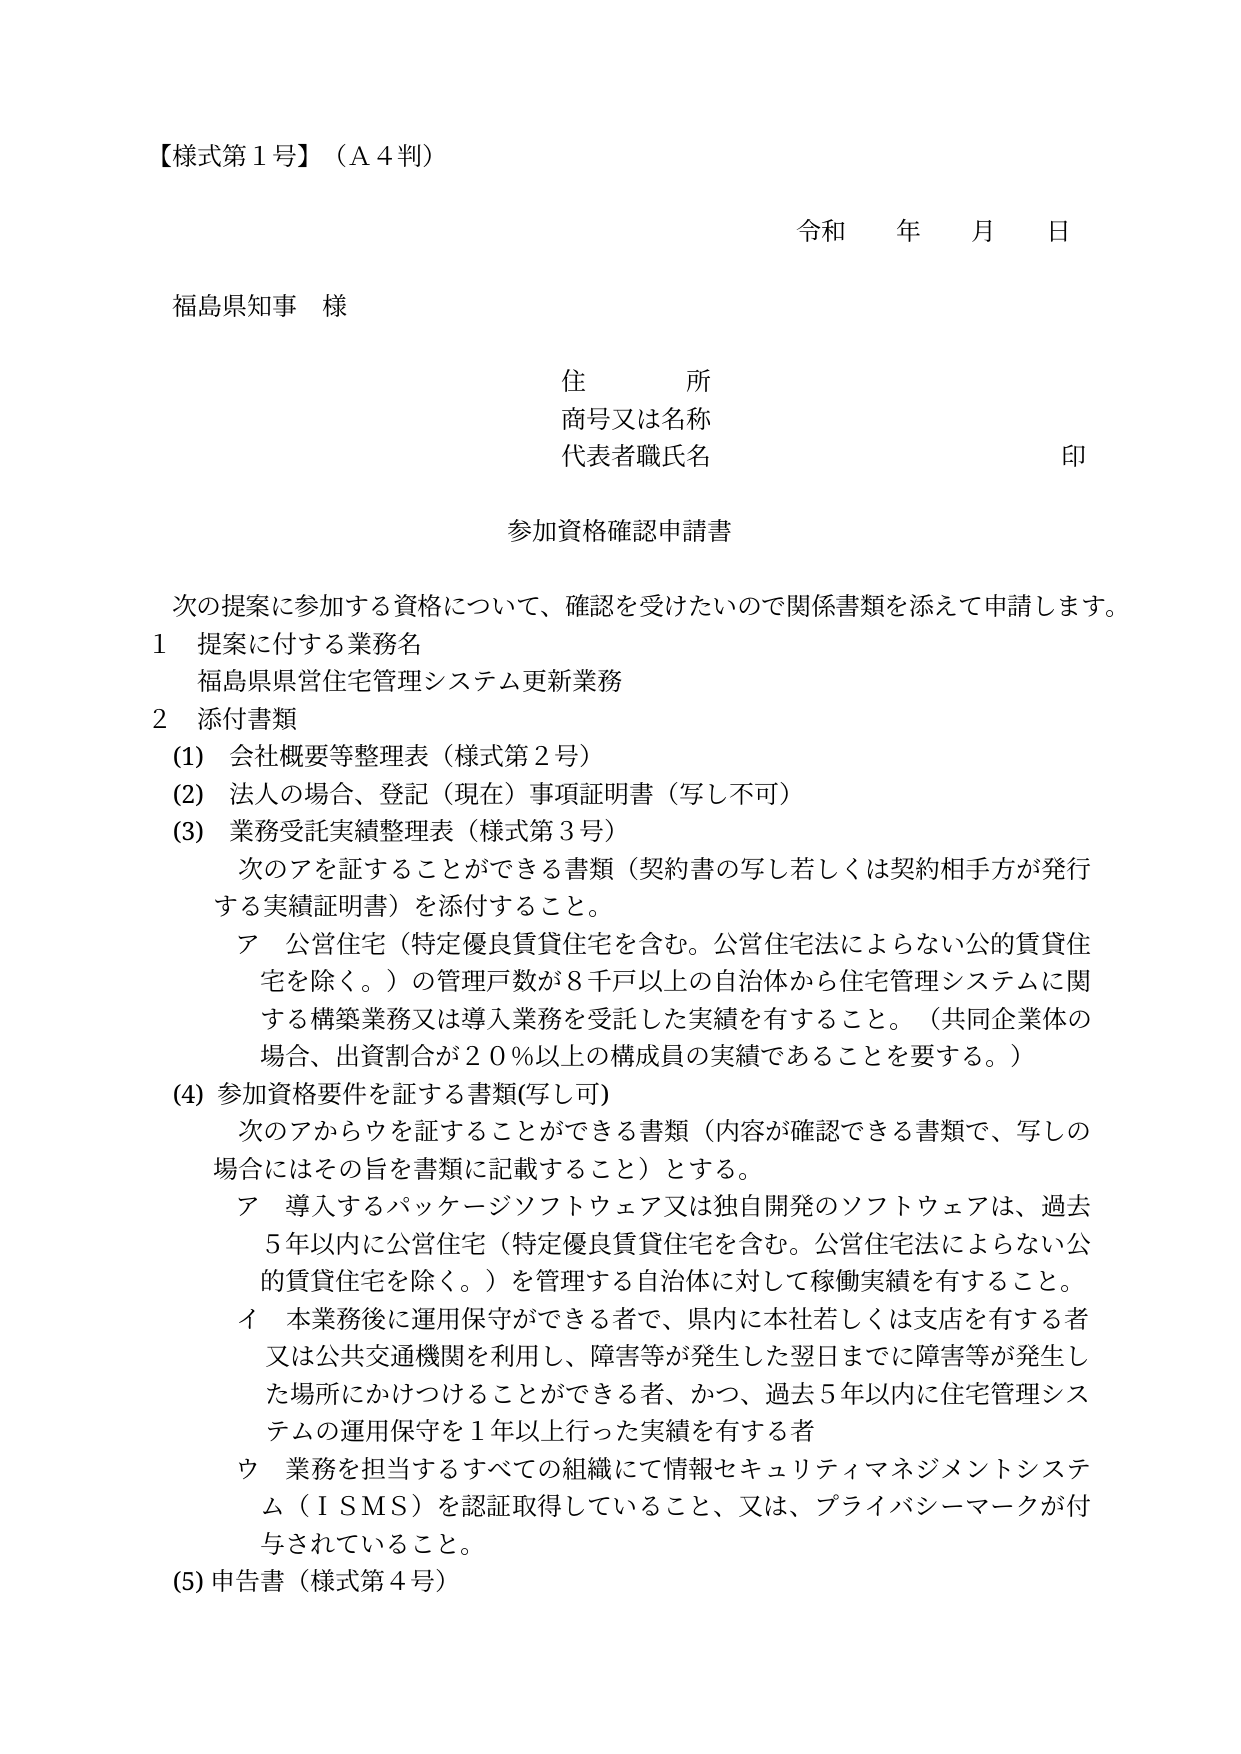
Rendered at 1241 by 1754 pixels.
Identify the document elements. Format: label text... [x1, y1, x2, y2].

text 参加資格確認申請書 [148, 511, 1092, 549]
text (3) 業務受託実績整理表（様式第３号） [148, 811, 1092, 849]
text (2) 法人の場合、登記（現在）事項証明書（写し不可） [148, 774, 1092, 811]
text 令和 年 月 日 [148, 211, 1071, 249]
text ２ 添付書類 [148, 699, 1092, 736]
text (4) 参加資格要件を証する書類(写し可) [148, 1074, 1092, 1111]
text 商号又は名称 [148, 399, 1092, 436]
text 福島県県営住宅管理システム更新業務 [148, 661, 1092, 699]
text 福島県知事 様 [148, 286, 1092, 324]
text 次の提案に参加する資格について、確認を受けたいので関係書類を添えて申請します。 [148, 586, 1137, 624]
text (1) 会社概要等整理表（様式第２号） [148, 736, 1092, 774]
text 【様式第１号】（Ａ４判） [148, 136, 1092, 174]
text イ 本業務後に運用保守ができる者で、県内に本社若しくは支店を有する者又は公共交通機関を利用し、障害等が発生した翌日までに障害等が発生した場所にかけつけることができる者、かつ、過去５年以内に住宅管理システムの運用保守を１年以上行った実績を有する者 [236, 1299, 1092, 1449]
text １ 提案に付する業務名 [148, 624, 1092, 661]
text ア 公営住宅（特定優良賃貸住宅を含む。公営住宅法によらない公的賃貸住宅を除く。）の管理戸数が８千戸以上の自治体から住宅管理システムに関する構築業務又は導入業務を受託した実績を有すること。（共同企業体の場合、出資割合が２０％以上の構成員の実績であることを要する。） [235, 924, 1092, 1074]
text ア 導入するパッケージソフトウェア又は独自開発のソフトウェアは、過去５年以内に公営住宅（特定優良賃貸住宅を含む。公営住宅法によらない公的賃貸住宅を除く。）を管理する自治体に対して稼働実績を有すること。 [235, 1186, 1092, 1299]
text ウ 業務を担当するすべての組織にて情報セキュリティマネジメントシステム（ＩＳＭＳ）を認証取得していること、又は、プライバシーマークが付与されていること。 [235, 1449, 1092, 1561]
text 住 所 [148, 361, 1092, 399]
text 次のアからウを証することができる書類（内容が確認できる書類で、写しの場合にはその旨を書類に記載すること）とする。 [213, 1111, 1092, 1186]
text 次のアを証することができる書類（契約書の写し若しくは契約相手方が発行する実績証明書）を添付すること。 [213, 849, 1092, 924]
text (5) 申告書（様式第４号） [148, 1561, 1092, 1599]
text 代表者職氏名 印 [148, 436, 1092, 474]
